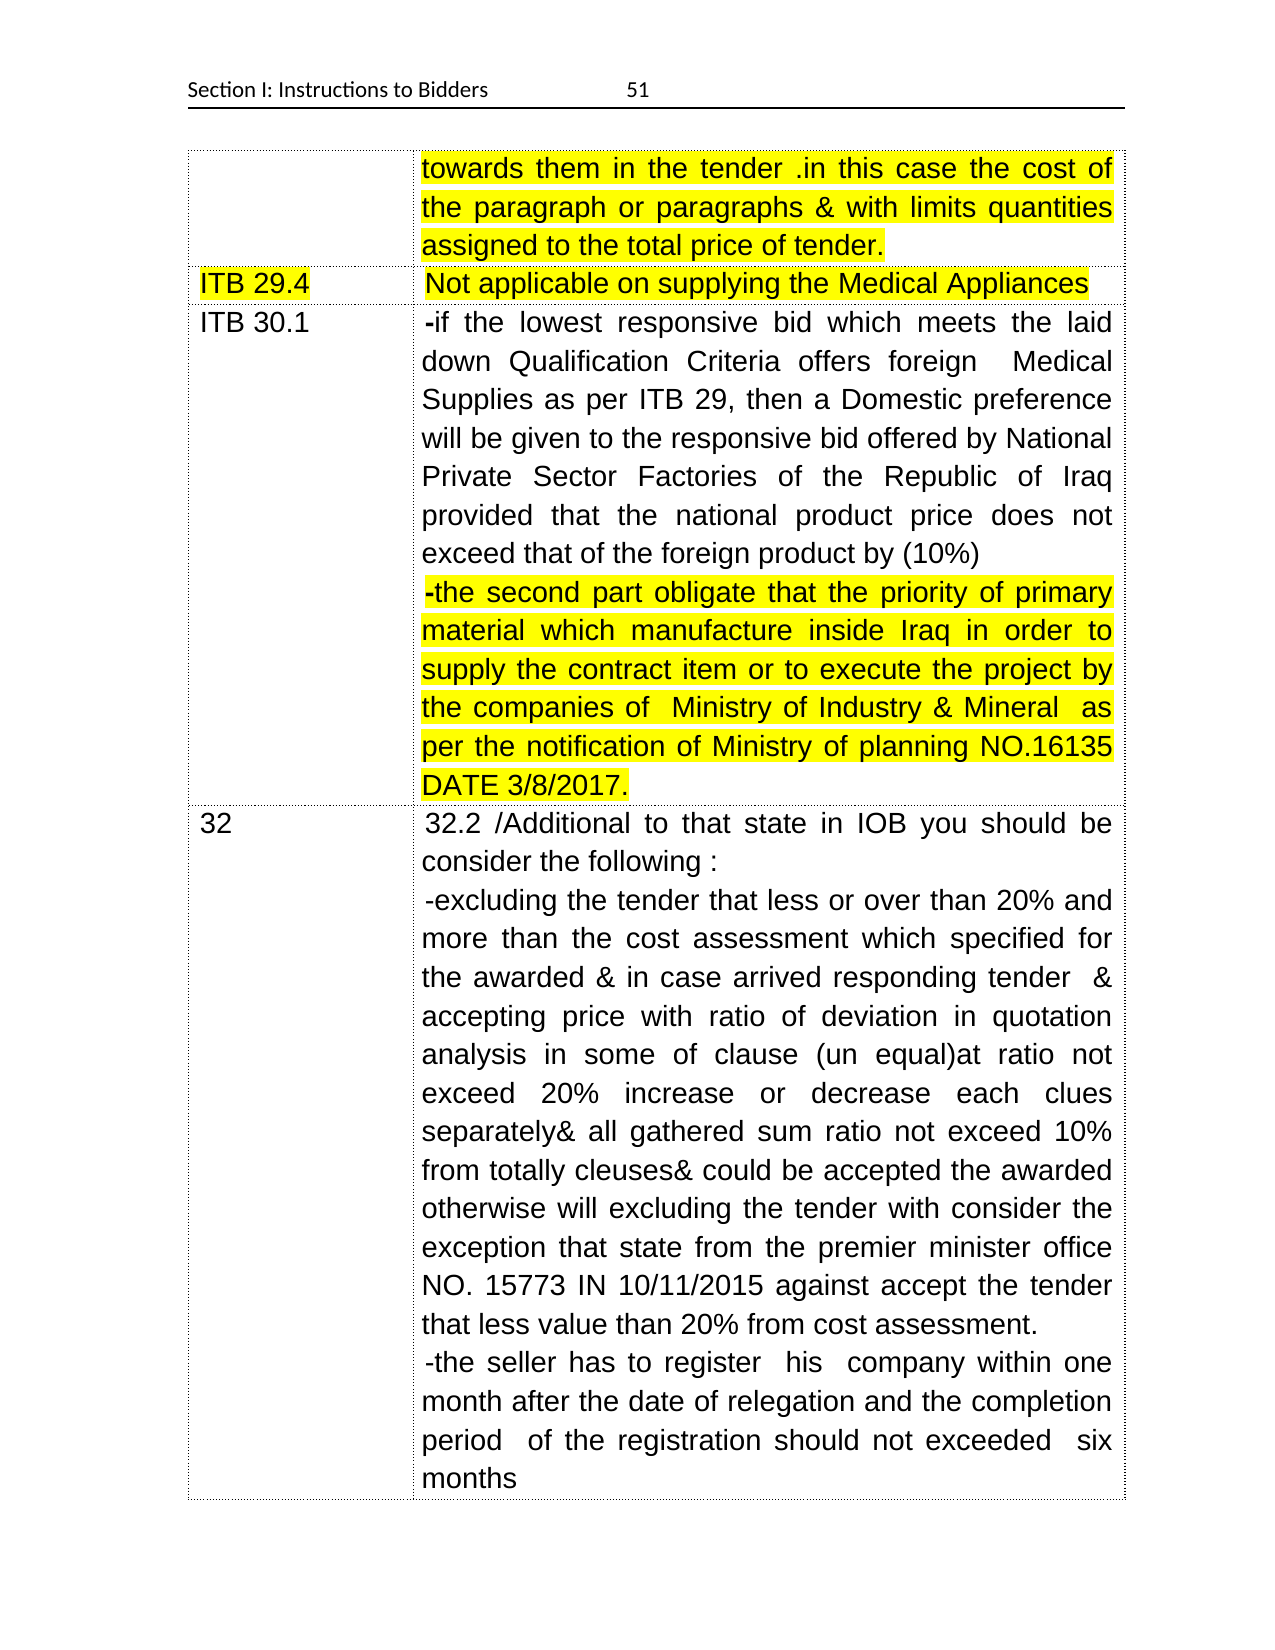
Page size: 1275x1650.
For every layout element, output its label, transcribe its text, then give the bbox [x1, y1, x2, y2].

table_cell 32.2 /Additional to that state in IOB you should be consider the following : -excluding the tender that less or over than 20% and more than the cost assessment which specified for the awarded & in case arrived responding tender & accepting price with ratio of deviation in quotation analysis in some of clause (un equal)at ratio not exceed 20% increase or decrease each clues separately& all gathered sum ratio not exceed 10% from totally cleuses& could be accepted the awarded otherwise will excluding the tender with consider the exception that state from the premier minister office NO. 15773 IN 10/11/2015 against accept the tender that less value than 20% from cost assessment. -the seller has to register his company within one month after the date of relegation and the completion period of the registration should not exceeded six months [413, 805, 1125, 1498]
table_cell Not applicable on supplying the Medical Appliances [413, 266, 1125, 304]
table_cell ITB 29.4 [188, 266, 413, 304]
table_cell 32 [188, 805, 413, 1498]
table_cell -if the lowest responsive bid which meets the laid down Qualification Criteria offers foreign Medical Supplies as per ITB 29, then a Domestic preference will be given to the responsive bid offered by National Private Sector Factories of the Republic of Iraq provided that the national product price does not exceed that of the foreign product by (10%) -the second part obligate that the priority of primary material which manufacture inside Iraq in order to supply the contract item or to execute the project by the companies of Ministry of Industry & Mineral as per the notification of Ministry of planning NO.16135 DATE 3/8/2017. [413, 304, 1125, 805]
table_cell ITB 30.1 [188, 304, 413, 805]
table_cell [413, 150, 1125, 266]
table_cell 27 [188, 150, 413, 266]
